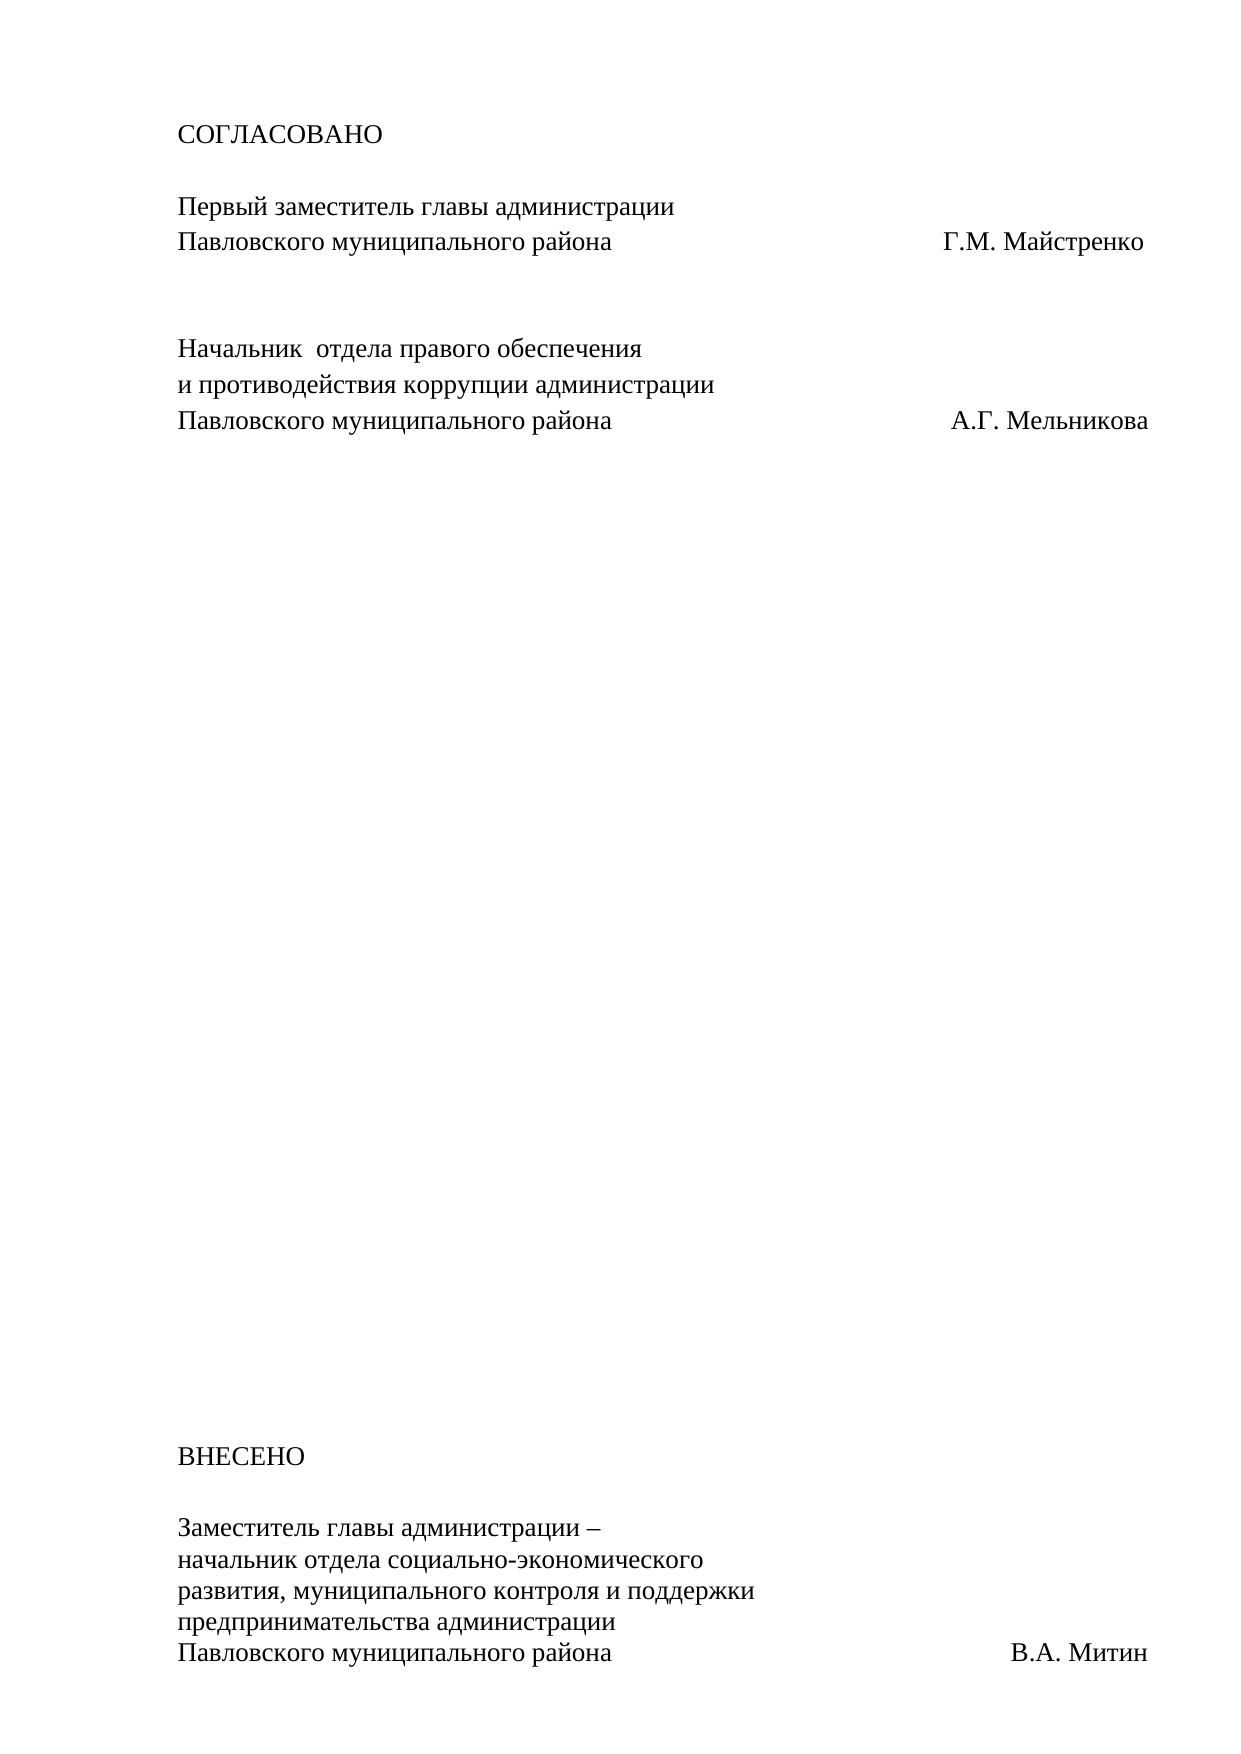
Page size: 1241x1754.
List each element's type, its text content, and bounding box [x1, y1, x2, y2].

text и противодействия коррупции администрации [177, 368, 1152, 399]
text Павловского муниципального района Г.М. Майстренко [177, 225, 1152, 256]
text СОГЛАСОВАНО [177, 118, 1152, 149]
text Начальник отдела правого обеспечения [177, 332, 1152, 364]
text Павловского муниципального района В.А. Митин [177, 1636, 1152, 1667]
text Заместитель главы администрации – [177, 1512, 1152, 1543]
text предпринимательства администрации [177, 1605, 1152, 1636]
text Первый заместитель главы администрации [177, 189, 1152, 221]
text Павловского муниципального района А.Г. Мельникова [177, 404, 1152, 435]
text развития, муниципального контроля и поддержки [177, 1574, 1152, 1605]
text начальник отдела социально-экономического [177, 1543, 1152, 1574]
text ВНЕСЕНО [177, 1440, 1152, 1471]
